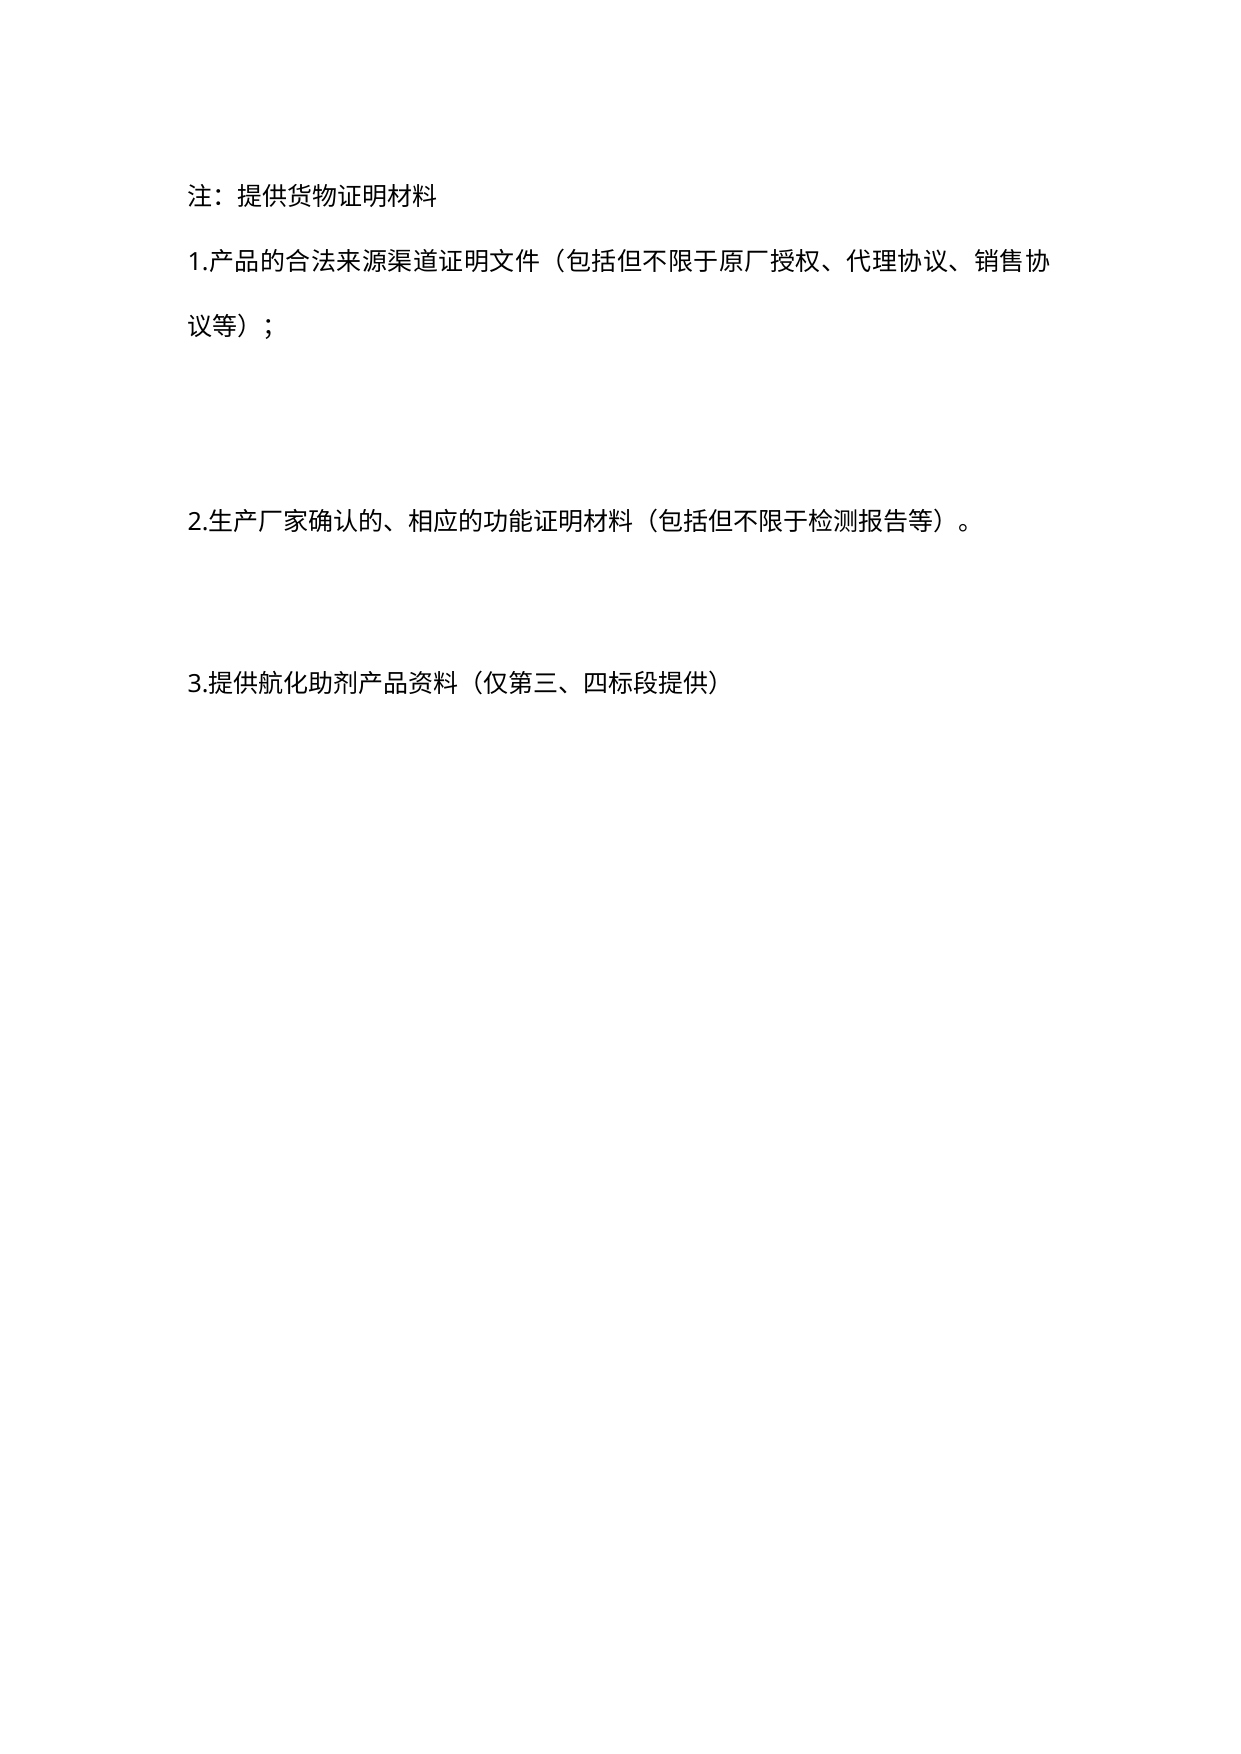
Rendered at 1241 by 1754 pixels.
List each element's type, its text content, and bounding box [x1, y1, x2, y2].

text 注：提供货物证明材料 [187, 162, 1053, 227]
text 1.产品的合法来源渠道证明文件（包括但不限于原厂授权、代理协议、销售协议等）； [187, 227, 1053, 357]
list 3.提供航化助剂产品资料（仅第三、四标段提供） [187, 649, 1053, 714]
list 2.生产厂家确认的、相应的功能证明材料（包括但不限于检测报告等）。 [187, 487, 1053, 552]
